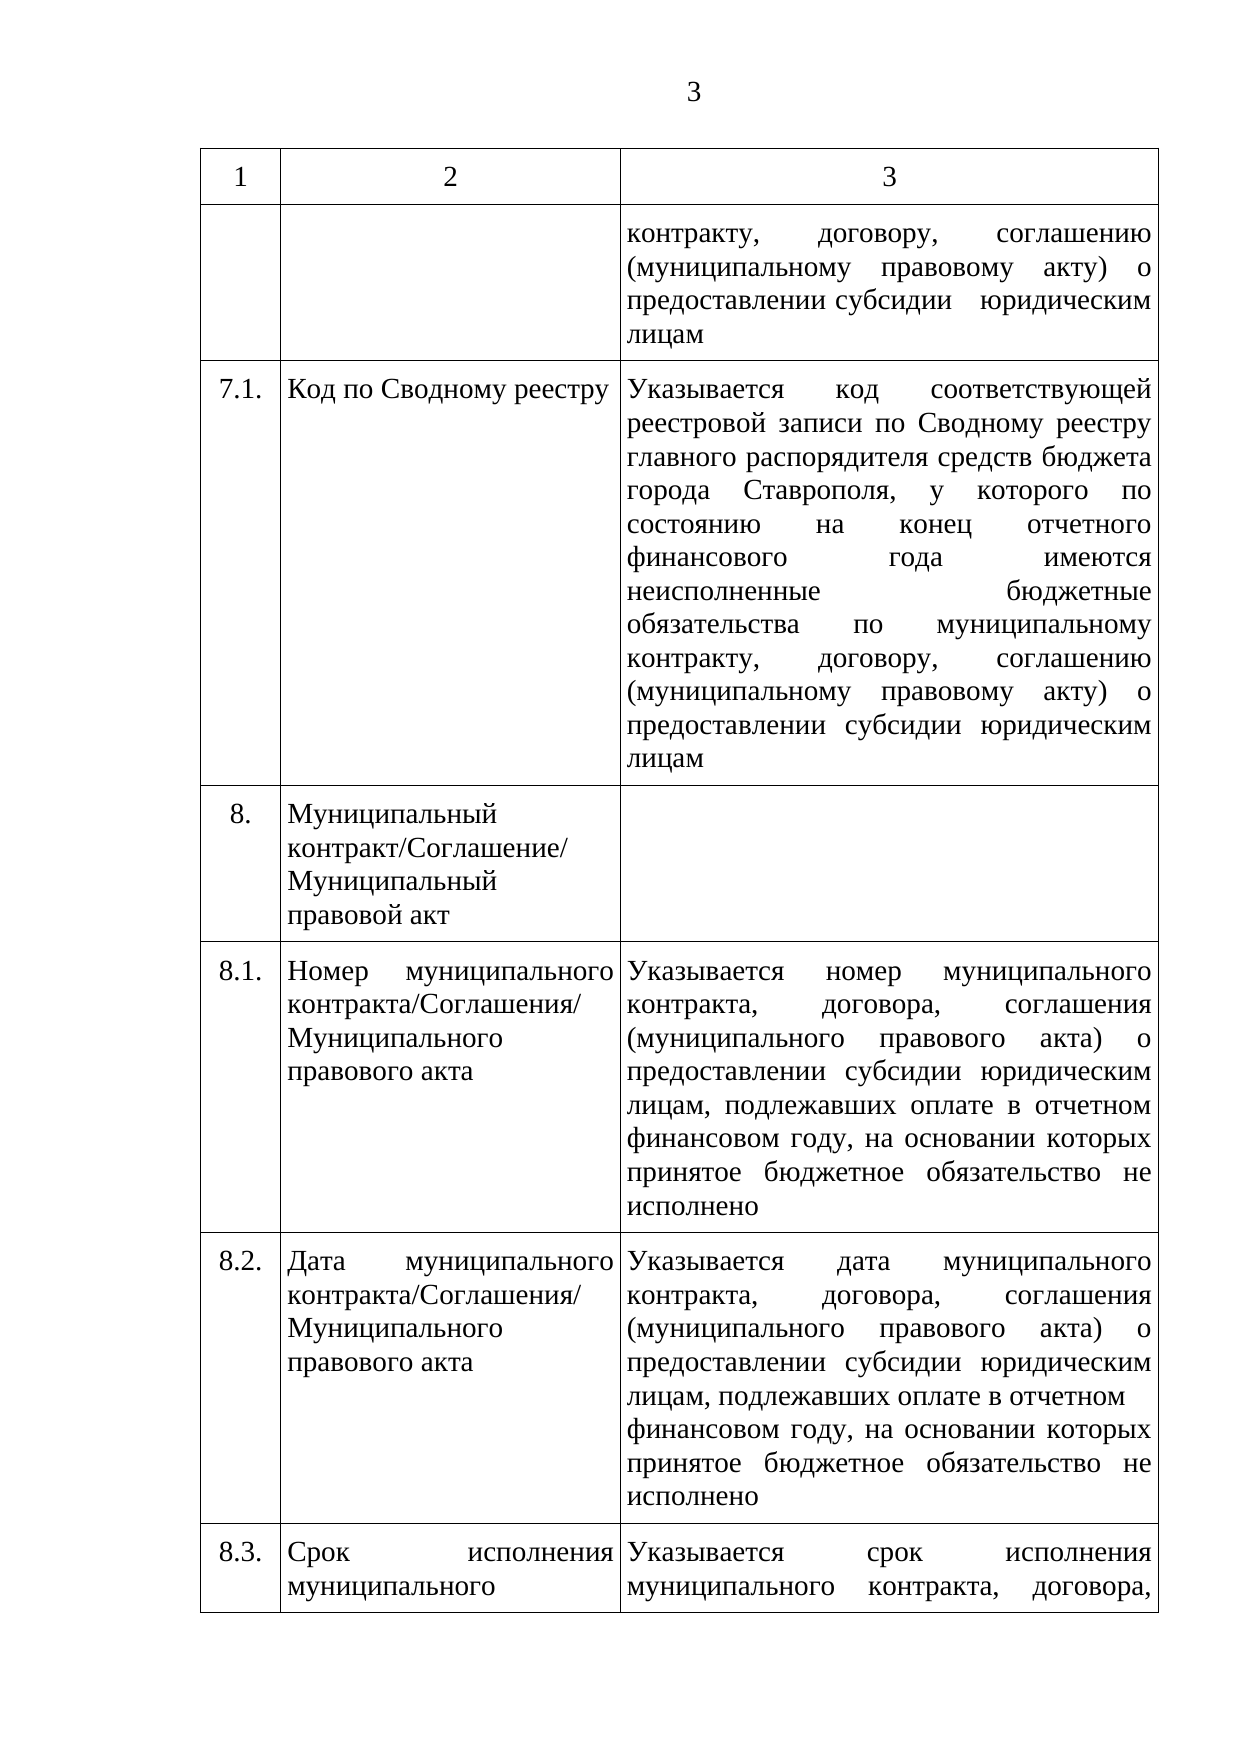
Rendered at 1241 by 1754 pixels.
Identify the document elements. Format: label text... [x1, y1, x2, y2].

table_cell Код по Сводному реестру [281, 361, 620, 785]
table_cell 7.1. [201, 361, 280, 785]
table_cell 7. [201, 205, 280, 360]
table_header 3 [621, 149, 1158, 203]
table_header 1 [201, 149, 280, 203]
table_cell 8.3. [201, 1524, 280, 1612]
table_cell 8. [201, 786, 280, 941]
table_cell Указывается дата муниципального контракта, договора, соглашения (муниципального правового акта) о предоставлении субсидии юридическим лицам, подлежавших оплате в отчетном финансовом году, на основании которых принятое бюджетное обязательство не исполнено [621, 1233, 1158, 1522]
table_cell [281, 205, 620, 360]
table_cell Дата муниципального контракта/Соглашения/ Муниципального правового акта [281, 1233, 620, 1522]
table_cell Муниципальный контракт/Соглашение/ Муниципальный правовой акт [281, 786, 620, 941]
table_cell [621, 1524, 1158, 1612]
table_cell 8.1. [201, 942, 280, 1232]
table_cell [621, 786, 1158, 941]
table_cell Указывается номер муниципального контракта, договора, соглашения (муниципального правового акта) о предоставлении субсидии юридическим лицам, подлежавших оплате в отчетном финансовом году, на основании которых принятое бюджетное обязательство не исполнено [621, 942, 1158, 1232]
table_cell Указывается код соответствующей реестровой записи по Сводному реестру главного распорядителя средств бюджета города Ставрополя, у которого по состоянию на конец отчетного финансового года имеются неисполненные бюджетные обязательства по муниципальному контракту, договору, соглашению (муниципальному правовому акту) о предоставлении субсидии юридическим лицам [621, 361, 1158, 785]
table_header 2 [281, 149, 620, 203]
table_cell Номер муниципального контракта/Соглашения/ Муниципального правового акта [281, 942, 620, 1232]
table_cell 8.2. [201, 1233, 280, 1522]
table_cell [281, 1524, 620, 1612]
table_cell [621, 205, 1158, 360]
